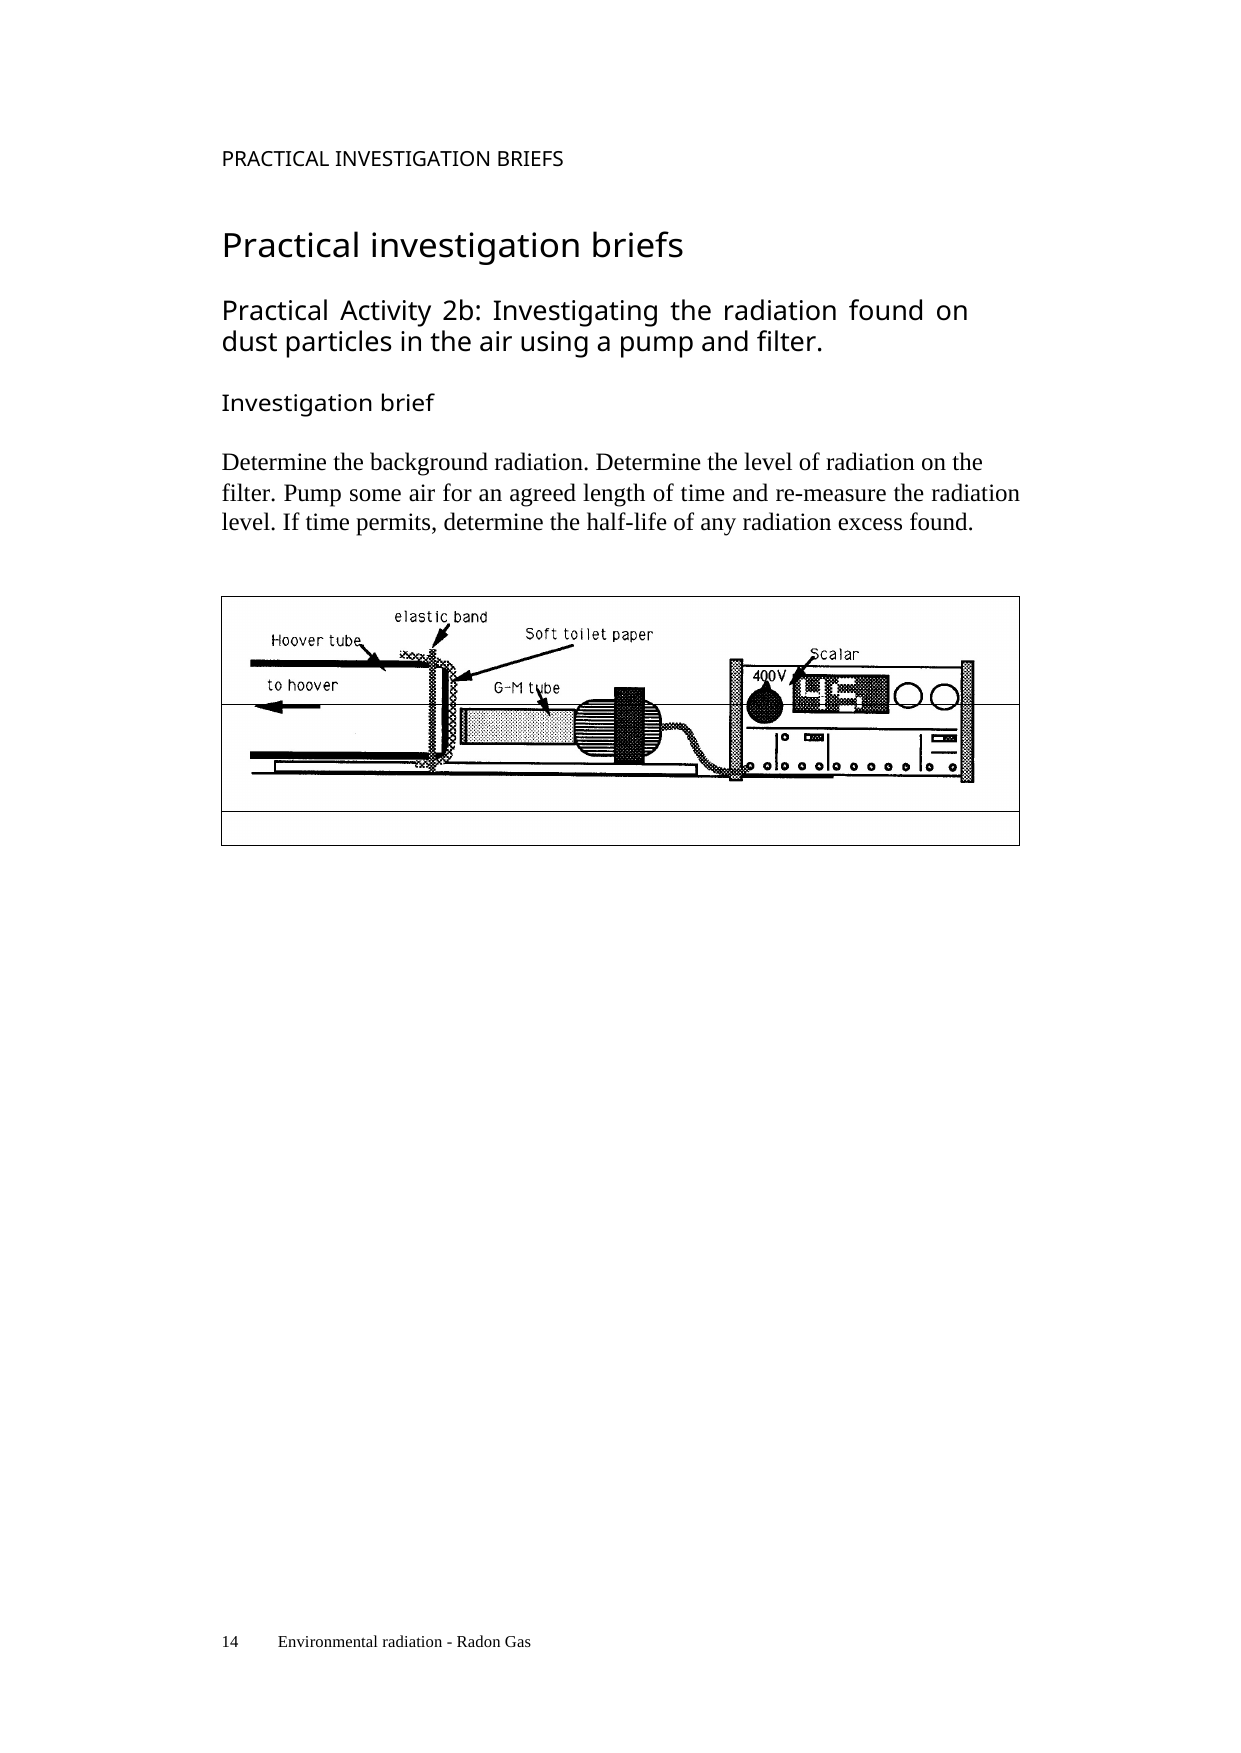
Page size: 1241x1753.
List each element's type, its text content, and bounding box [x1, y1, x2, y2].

text 14 Environmental radiation - Radon Gas [221, 1633, 1240, 1652]
text PRACTICAL INVESTIGATION BRIEFS [221, 147, 1240, 171]
picture [222, 597, 1019, 704]
picture [222, 812, 1019, 845]
text Determine the background radiation. Determine the level of radiation on the [221, 447, 1240, 476]
text Investigation brief [221, 391, 1240, 417]
text Practical investigation briefs [221, 227, 1240, 265]
text Practical Activity 2b: Investigating the radiation found on dust particles in the air using a pump and filter. [221, 295, 970, 358]
text filter. Pump some air for an agreed length of time and re-measure the radiation level. If time permits, determine the half-life of any radiation excess found. [221, 478, 1029, 536]
picture [222, 705, 1019, 811]
